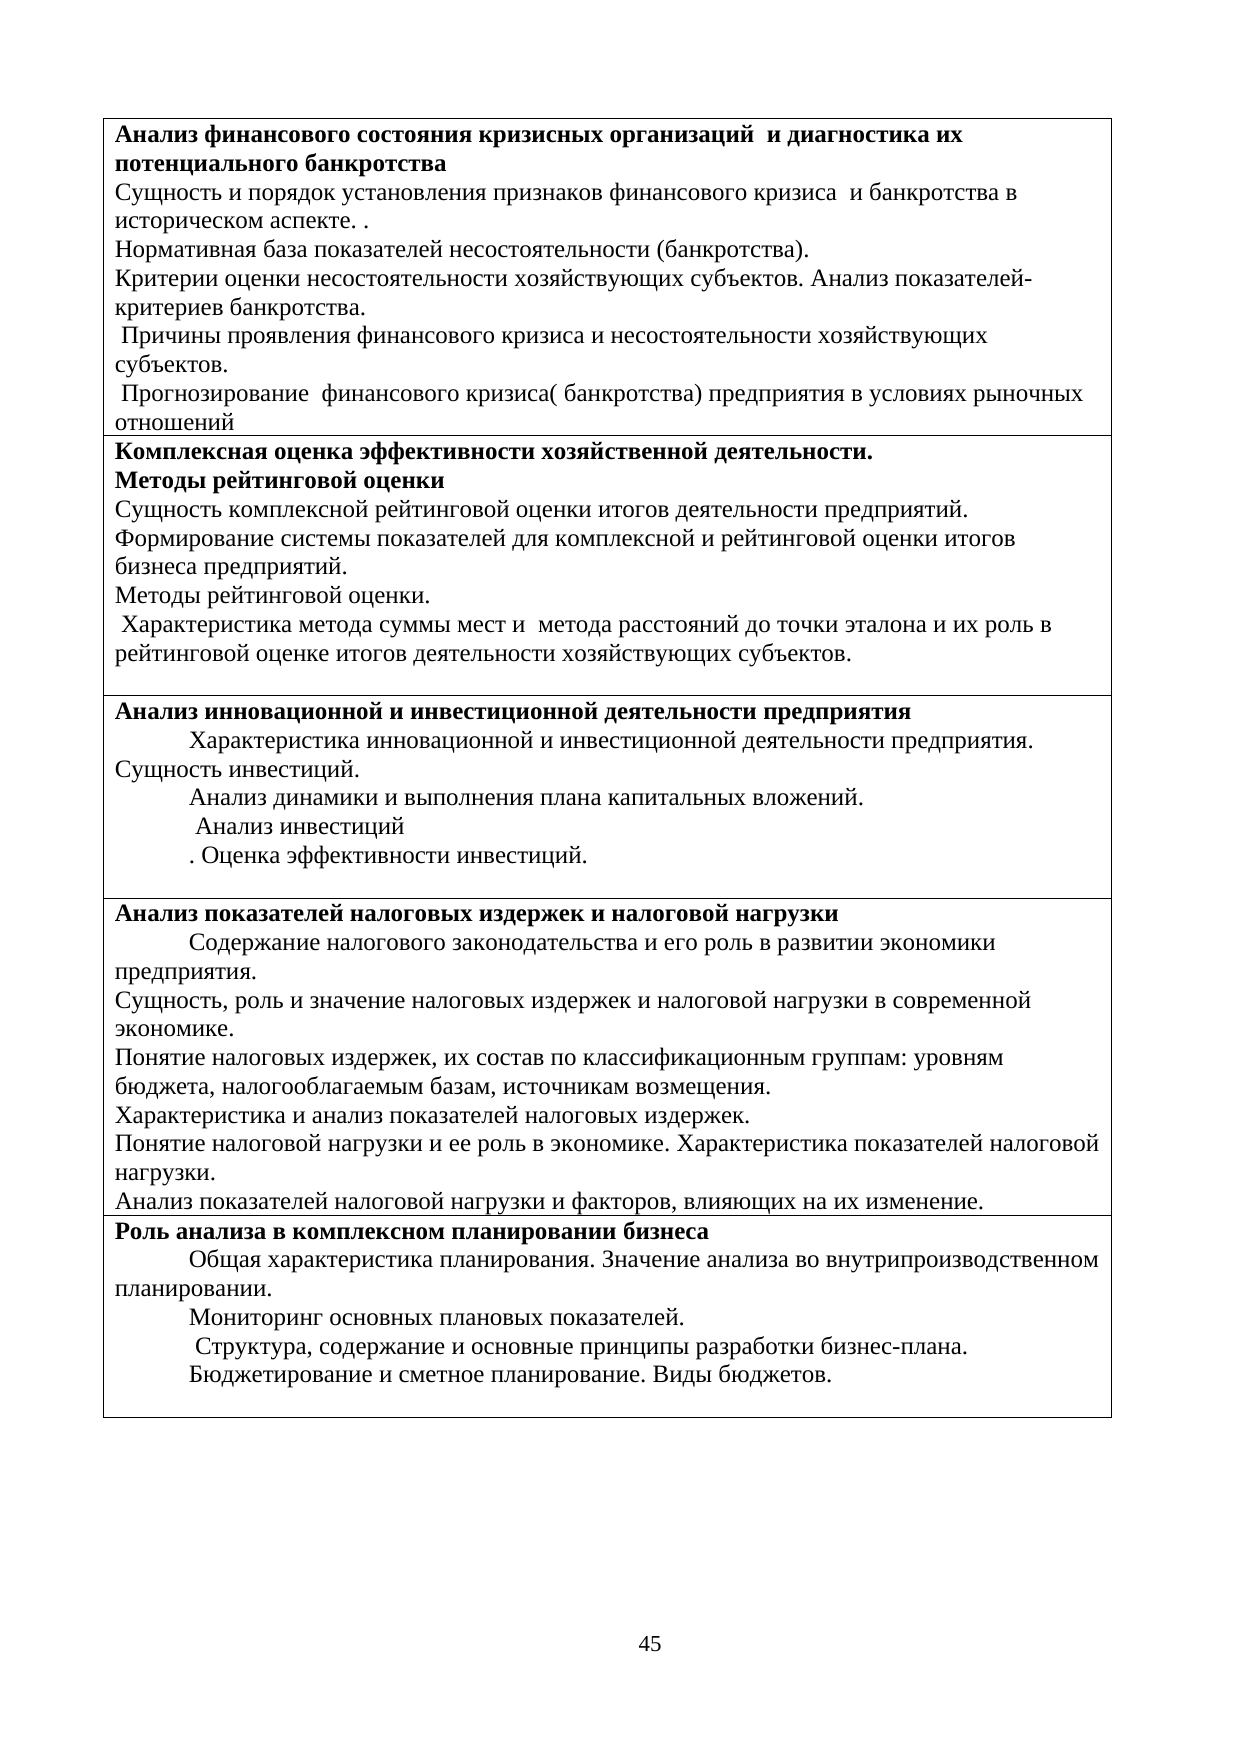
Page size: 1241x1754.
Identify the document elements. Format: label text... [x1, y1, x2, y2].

table_cell Комплексная оценка эффективности хозяйственной деятельности. Методы рейтинговой оценки Сущность комплексной рейтинговой оценки итогов деятельности предприятий. Формирование системы показателей для комплексной и рейтинговой оценки итогов бизнеса предприятий. Методы рейтинговой оценки. Характеристика метода суммы мест и метода расстояний до точки эталона и их роль в рейтинговой оценке итогов деятельности хозяйствующих субъектов. [104, 436, 1111, 695]
table_cell Анализ инновационной и инвестиционной деятельности предприятия Характеристика инновационной и инвестиционной деятельности предприятия. Сущность инвестиций. Анализ динамики и выполнения плана капитальных вложений. Анализ инвестиций . Оценка эффективности инвестиций. [104, 696, 1111, 897]
table_cell Анализ финансового состояния кризисных организаций и диагностика их потенциального банкротства Сущность и порядок установления признаков финансового кризиса и банкротства в историческом аспекте. . Нормативная база показателей несостоятельности (банкротства). Критерии оценки несостоятельности хозяйствующих субъектов. Анализ показателей-критериев банкротства. Причины проявления финансового кризиса и несостоятельности хозяйствующих субъектов. Прогнозирование финансового кризиса( банкротства) предприятия в условиях рыночных отношений [104, 119, 1111, 435]
table_cell Анализ показателей налоговых издержек и налоговой нагрузки Содержание налогового законодательства и его роль в развитии экономики предприятия. Сущность, роль и значение налоговых издержек и налоговой нагрузки в современной экономике. Понятие налоговых издержек, их состав по классификационным группам: уровням бюджета, налогооблагаемым базам, источникам возмещения. Характеристика и анализ показателей налоговых издержек. Понятие налоговой нагрузки и ее роль в экономике. Характеристика показателей налоговой нагрузки. Анализ показателей налоговой нагрузки и факторов, влияющих на их изменение. [104, 899, 1111, 1215]
table_cell Роль анализа в комплексном планировании бизнеса Общая характеристика планирования. Значение анализа во внутрипроизводственном планировании. Мониторинг основных плановых показателей. Структура, содержание и основные принципы разработки бизнес-плана. Бюджетирование и сметное планирование. Виды бюджетов. [104, 1216, 1111, 1417]
